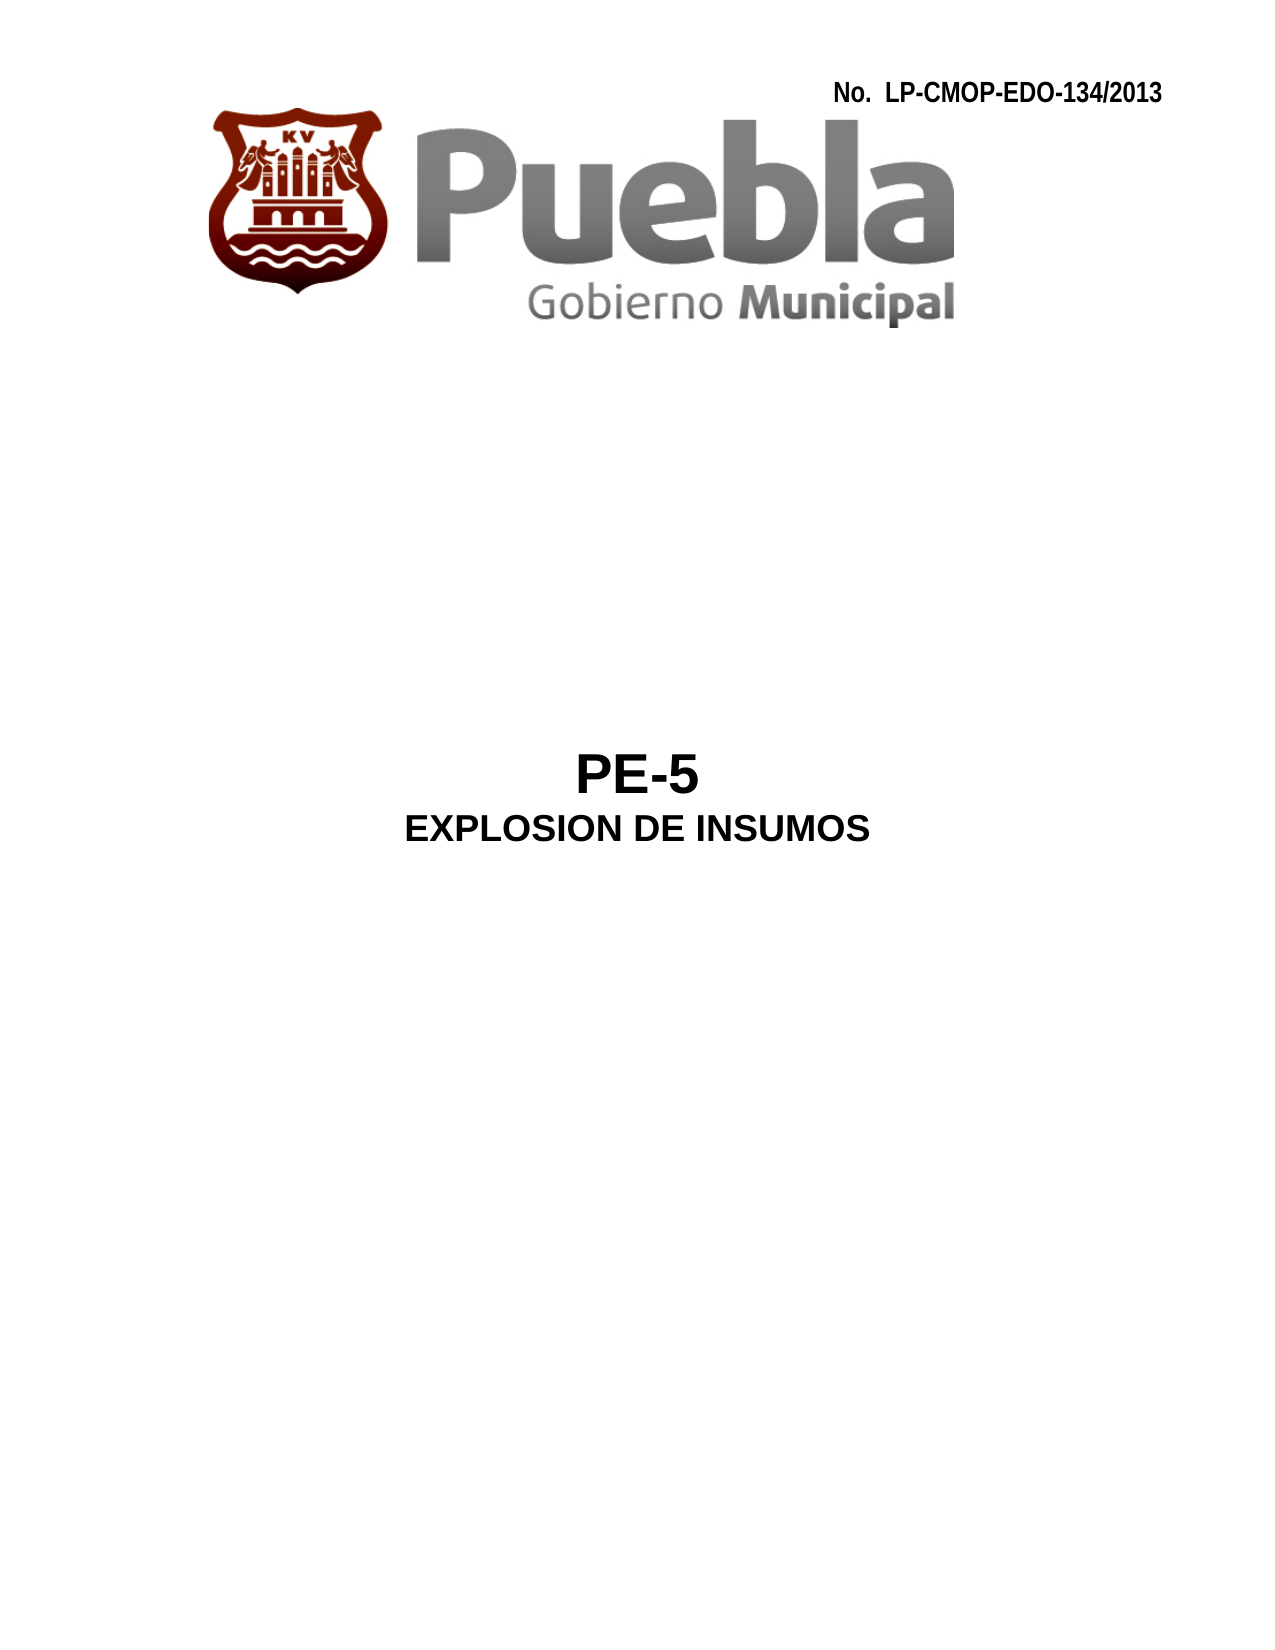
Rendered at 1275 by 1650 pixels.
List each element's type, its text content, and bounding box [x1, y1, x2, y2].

text PE-5 [112, 741, 1162, 806]
text EXPLOSION DE INSUMOS [112, 806, 1162, 849]
picture [208, 108, 954, 328]
